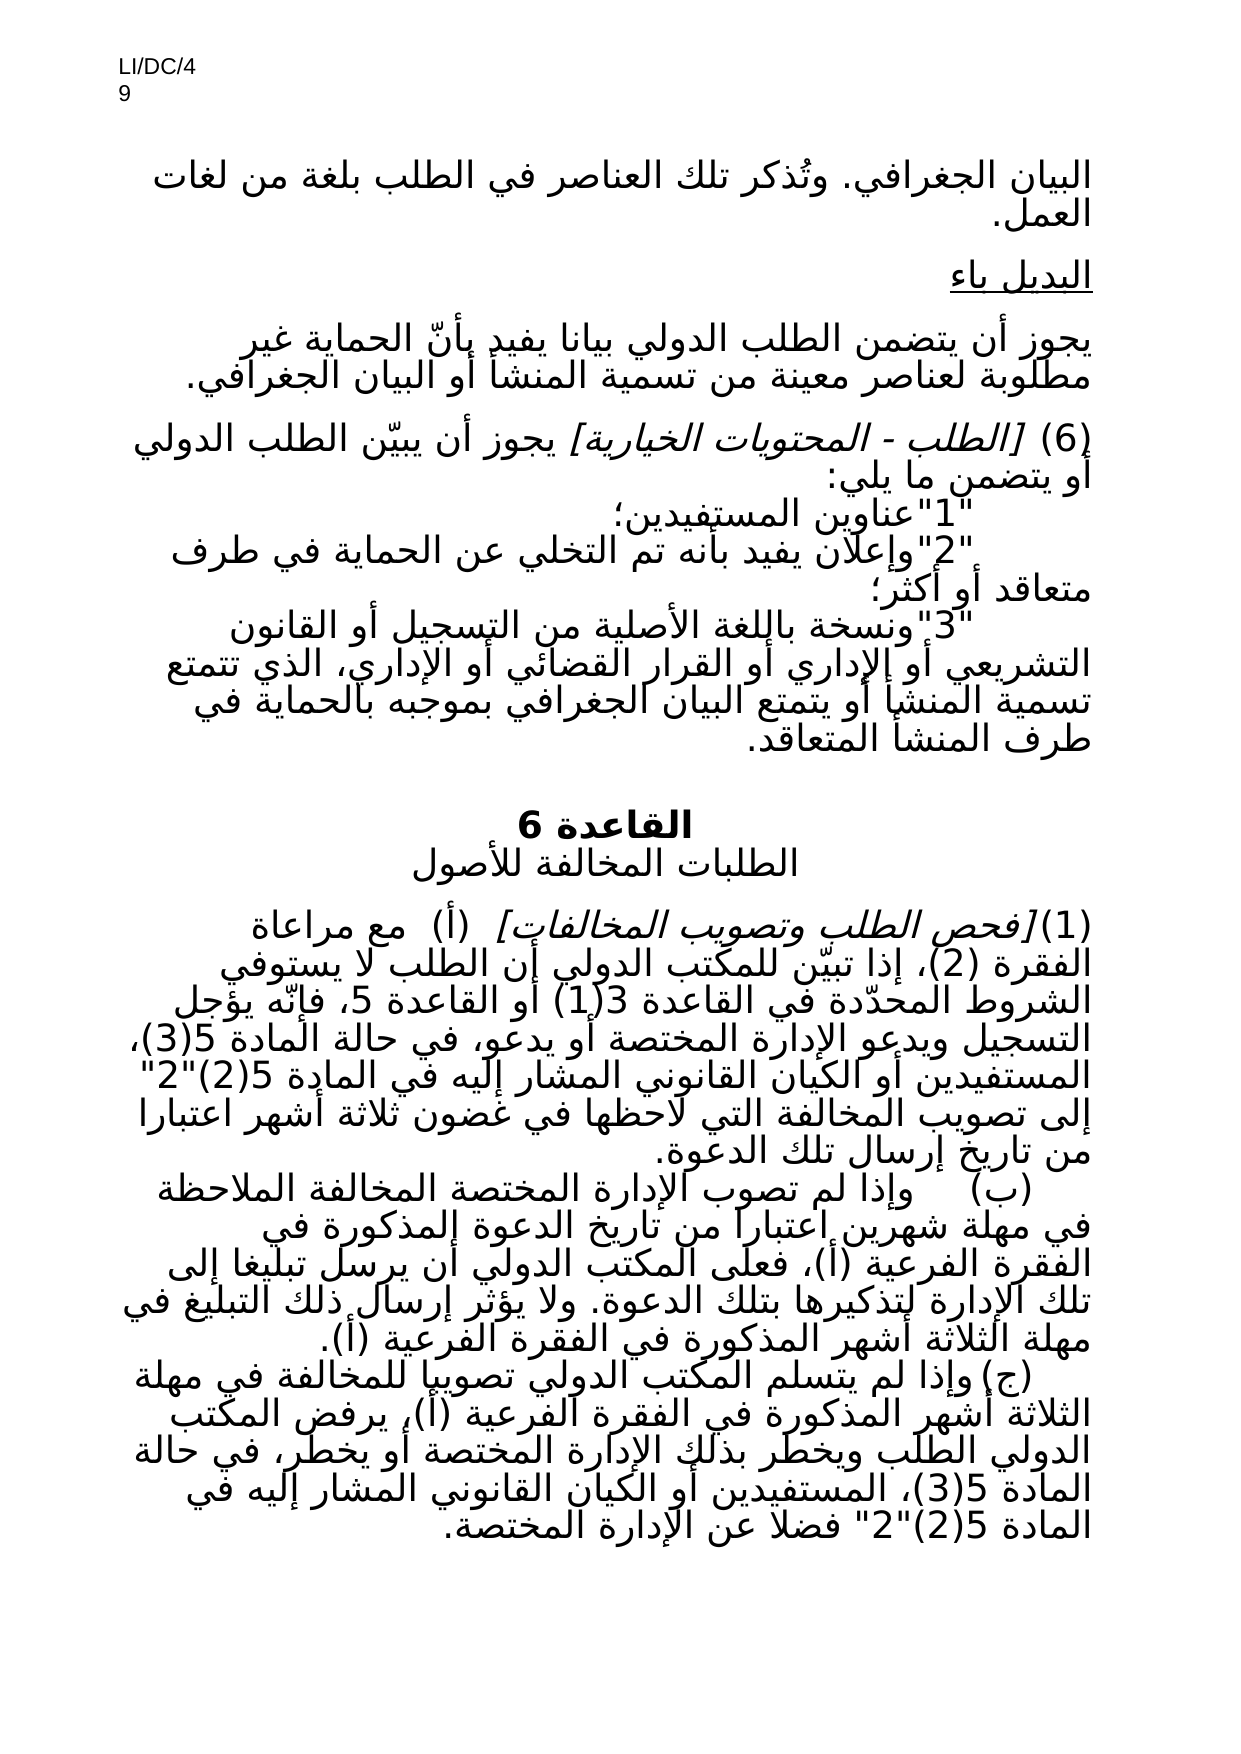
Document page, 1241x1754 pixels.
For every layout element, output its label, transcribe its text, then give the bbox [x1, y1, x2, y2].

text "3" ونسخة باللغة الأصلية من التسجيل أو القانون التشريعي أو الإداري أو القرار القضائي أو الإداري، الذي تتمتع تسمية المنشأ أو يتمتع البيان الجغرافي بموجبه بالحماية في طرف المنشأ المتعاقد. [118, 608, 1092, 758]
text (6) [الطلب - المحتويات الخيارية] يجوز أن يبيّن الطلب الدولي أو يتضمن ما يلي: [118, 421, 1092, 496]
text (ج) وإذا لم يتسلم المكتب الدولي تصويبا للمخالفة في مهلة الثلاثة أشهر المذكورة في الفقرة الفرعية (أ)، يرفض المكتب الدولي الطلب ويخطر بذلك الإدارة المختصة أو يخطر، في حالة المادة 5(3)، المستفيدين أو الكيان القانوني المشار إليه في المادة 5(2)"2" فضلا عن الإدارة المختصة. [118, 1358, 1092, 1546]
text "1" عناوين المستفيدين؛ [118, 496, 1093, 533]
text يجوز أن يتضمن الطلب الدولي بيانا يفيد بأنّ الحماية غير مطلوبة لعناصر معينة من تسمية المنشأ أو البيان الجغرافي. [118, 321, 1092, 396]
text الطلبات المخالفة للأصول [118, 846, 1092, 883]
text البديل باء [118, 258, 1092, 296]
text "2" وإعلان يفيد بأنه تم التخلي عن الحماية في طرف متعاقد أو أكثر؛ [118, 533, 1093, 608]
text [118, 158, 1093, 233]
text (ب) وإذا لم تصوب الإدارة المختصة المخالفة الملاحظة في مهلة شهرين اعتبارا من تاريخ الدعوة المذكورة في الفقرة الفرعية (أ)، فعلى المكتب الدولي أن يرسل تبليغا إلى تلك الإدارة لتذكيرها بتلك الدعوة. ولا يؤثر إرسال ذلك التبليغ في مهلة الثلاثة أشهر المذكورة في الفقرة الفرعية (أ). [118, 1171, 1092, 1358]
text القاعدة 6 [118, 808, 1092, 846]
text (1) [فحص الطلب وتصويب المخالفات] (أ) مع مراعاة الفقرة (2)، إذا تبيّن للمكتب الدولي أن الطلب لا يستوفي الشروط المحدّدة في القاعدة 3(1) أو القاعدة 5، فإنّه يؤجل التسجيل ويدعو الإدارة المختصة أو يدعو، في حالة المادة 5(3)، المستفيدين أو الكيان القانوني المشار إليه في المادة 5(2)"2" إلى تصويب المخالفة التي لاحظها في غضون ثلاثة أشهر اعتبارا من تاريخ إرسال تلك الدعوة. [118, 908, 1092, 1171]
